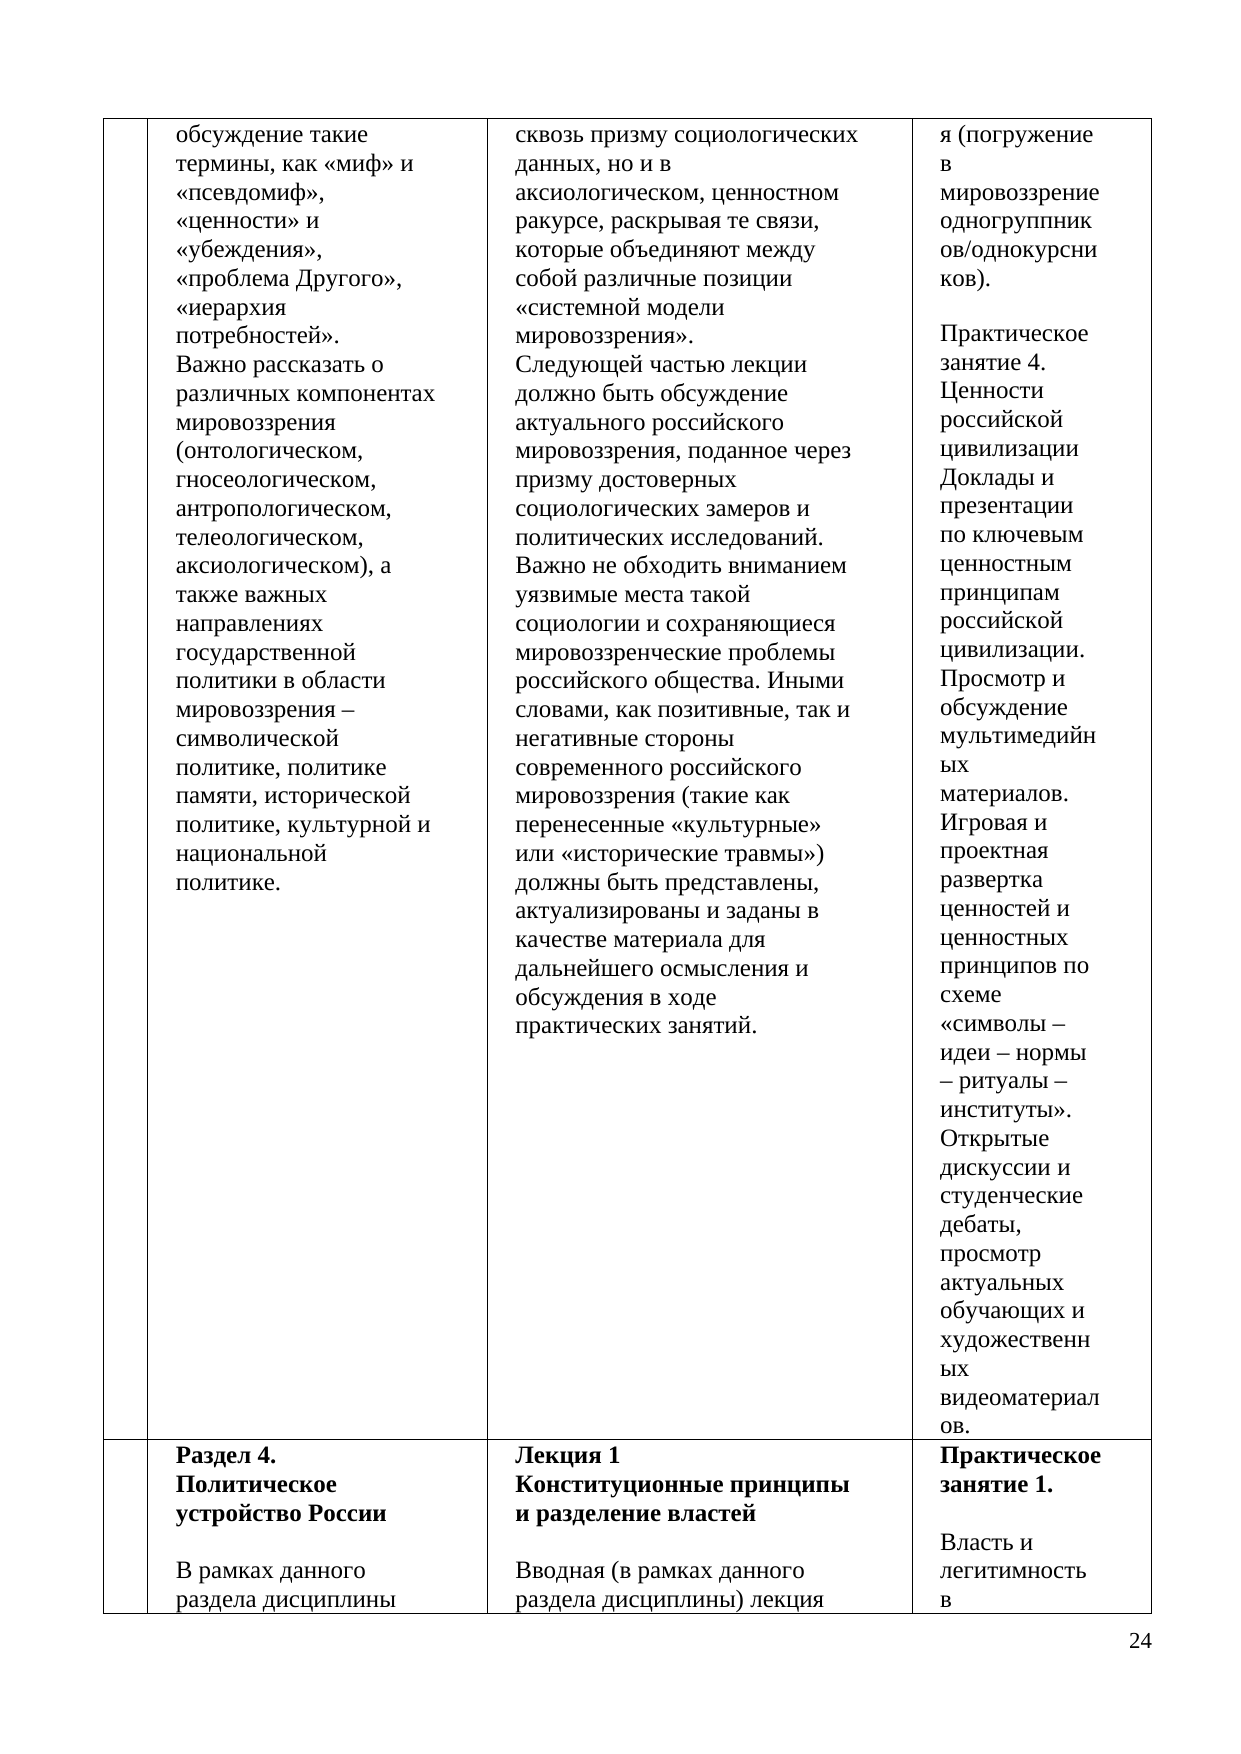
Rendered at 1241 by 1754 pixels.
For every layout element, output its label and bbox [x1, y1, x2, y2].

table_cell [488, 1440, 912, 1613]
table_cell [104, 119, 147, 1439]
table_cell [913, 119, 1151, 1439]
table_cell [148, 1440, 487, 1613]
table_cell [488, 119, 912, 1439]
table_cell [148, 119, 487, 1439]
table_cell [104, 1440, 147, 1613]
table_cell [913, 1440, 1151, 1613]
